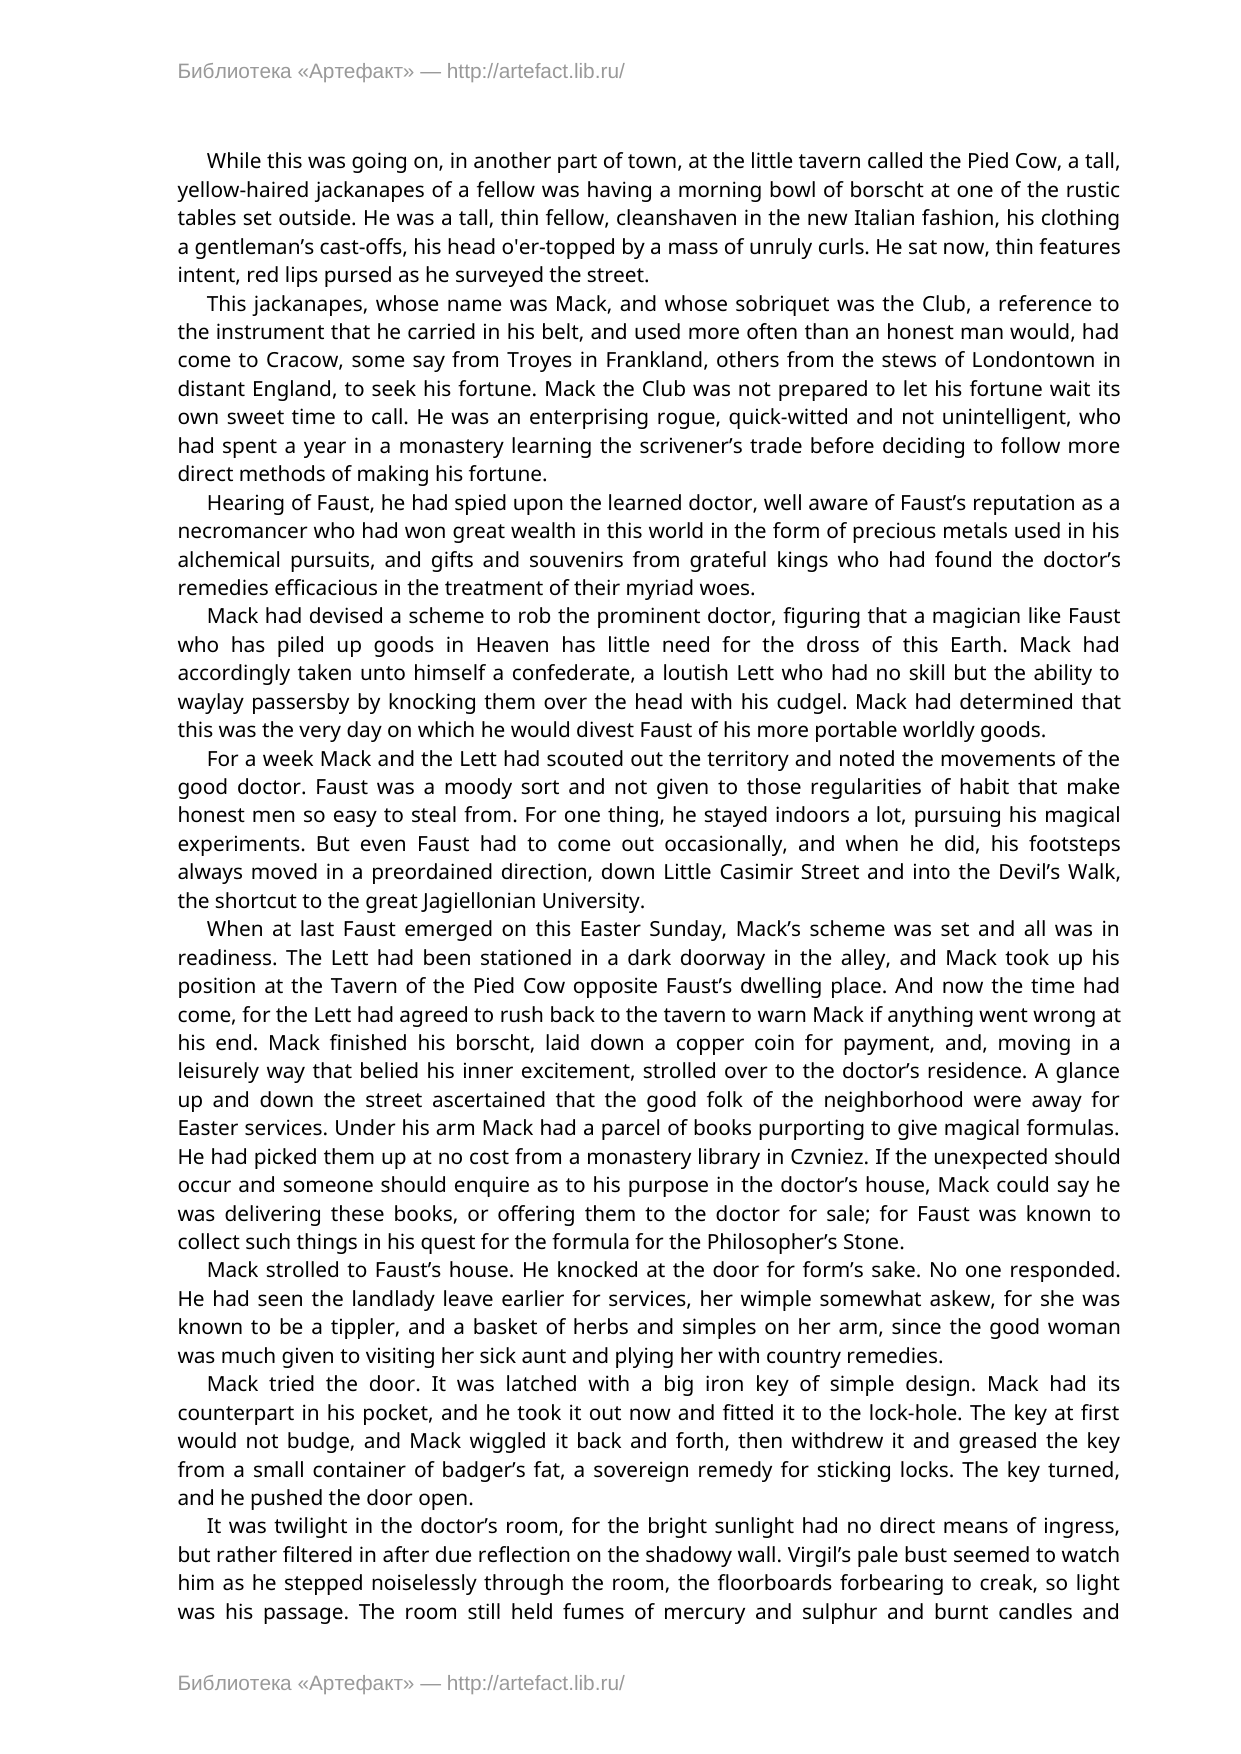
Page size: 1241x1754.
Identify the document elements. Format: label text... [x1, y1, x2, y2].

text Mack strolled to Faust’s house. He knocked at the door for form’s sake. No one responded. He had seen the landlady leave earlier for services, her wimple somewhat askew, for she was known to be a tippler, and a basket of herbs and simples on her arm, since the good woman was much given to visiting her sick aunt and plying her with country remedies. [177, 1256, 1122, 1369]
text While this was going on, in another part of town, at the little tavern called the Pied Cow, a tall, yellow-haired jackanapes of a fellow was having a morning bowl of borscht at one of the rustic tables set outside. He was a tall, thin fellow, cleanshaven in the new Italian fashion, his clothing a gentleman’s cast-offs, his head o'er-topped by a mass of unruly curls. He sat now, thin features intent, red lips pursed as he surveyed the street. [177, 147, 1122, 289]
text This jackanapes, whose name was Mack, and whose sobriquet was the Club, a reference to the instrument that he carried in his belt, and used more often than an honest man would, had come to Cracow, some say from Troyes in Frankland, others from the stews of Londontown in distant England, to seek his fortune. Mack the Club was not prepared to let his fortune wait its own sweet time to call. He was an enterprising rogue, quick-witted and not unintelligent, who had spent a year in a monastery learning the scrivener’s trade before deciding to follow more direct methods of making his fortune. [177, 289, 1122, 488]
text When at last Faust emerged on this Easter Sunday, Mack’s scheme was set and all was in readiness. The Lett had been stationed in a dark doorway in the alley, and Mack took up his position at the Tavern of the Pied Cow opposite Faust’s dwelling place. And now the time had come, for the Lett had agreed to rush back to the tavern to warn Mack if anything went wrong at his end. Mack finished his borscht, laid down a copper coin for payment, and, moving in a leisurely way that belied his inner excitement, strolled over to the doctor’s residence. A glance up and down the street ascertained that the good folk of the neighborhood were away for Easter services. Under his arm Mack had a parcel of books purporting to give magical formulas. He had picked them up at no cost from a monastery library in Czvniez. If the unexpected should occur and someone should enquire as to his purpose in the doctor’s house, Mack could say he was delivering these books, or offering them to the doctor for sale; for Faust was known to collect such things in his quest for the formula for the Philosopher’s Stone. [177, 914, 1122, 1256]
text Mack tried the door. It was latched with a big iron key of simple design. Mack had its counterpart in his pocket, and he took it out now and fitted it to the lock-hole. The key at first would not budge, and Mack wiggled it back and forth, then withdrew it and greased the key from a small container of badger’s fat, a sovereign remedy for sticking locks. The key turned, and he pushed the door open. [177, 1369, 1122, 1512]
text Hearing of Faust, he had spied upon the learned doctor, well aware of Faust’s reputation as a necromancer who had won great wealth in this world in the form of precious metals used in his alchemical pursuits, and gifts and souvenirs from grateful kings who had found the doctor’s remedies efficacious in the treatment of their myriad woes. [177, 488, 1122, 602]
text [177, 1512, 1122, 1625]
text Mack had devised a scheme to rob the prominent doctor, figuring that a magician like Faust who has piled up goods in Heaven has little need for the dross of this Earth. Mack had accordingly taken unto himself a confederate, a loutish Lett who had no skill but the ability to waylay passersby by knocking them over the head with his cudgel. Mack had determined that this was the very day on which he would divest Faust of his more portable worldly goods. [177, 602, 1122, 744]
text For a week Mack and the Lett had scouted out the territory and noted the movements of the good doctor. Faust was a moody sort and not given to those regularities of habit that make honest men so easy to steal from. For one thing, he stayed indoors a lot, pursuing his magical experiments. But even Faust had to come out occasionally, and when he did, his footsteps always moved in a preordained direction, down Little Casimir Street and into the Devil’s Walk, the shortcut to the great Jagiellonian University. [177, 744, 1122, 914]
